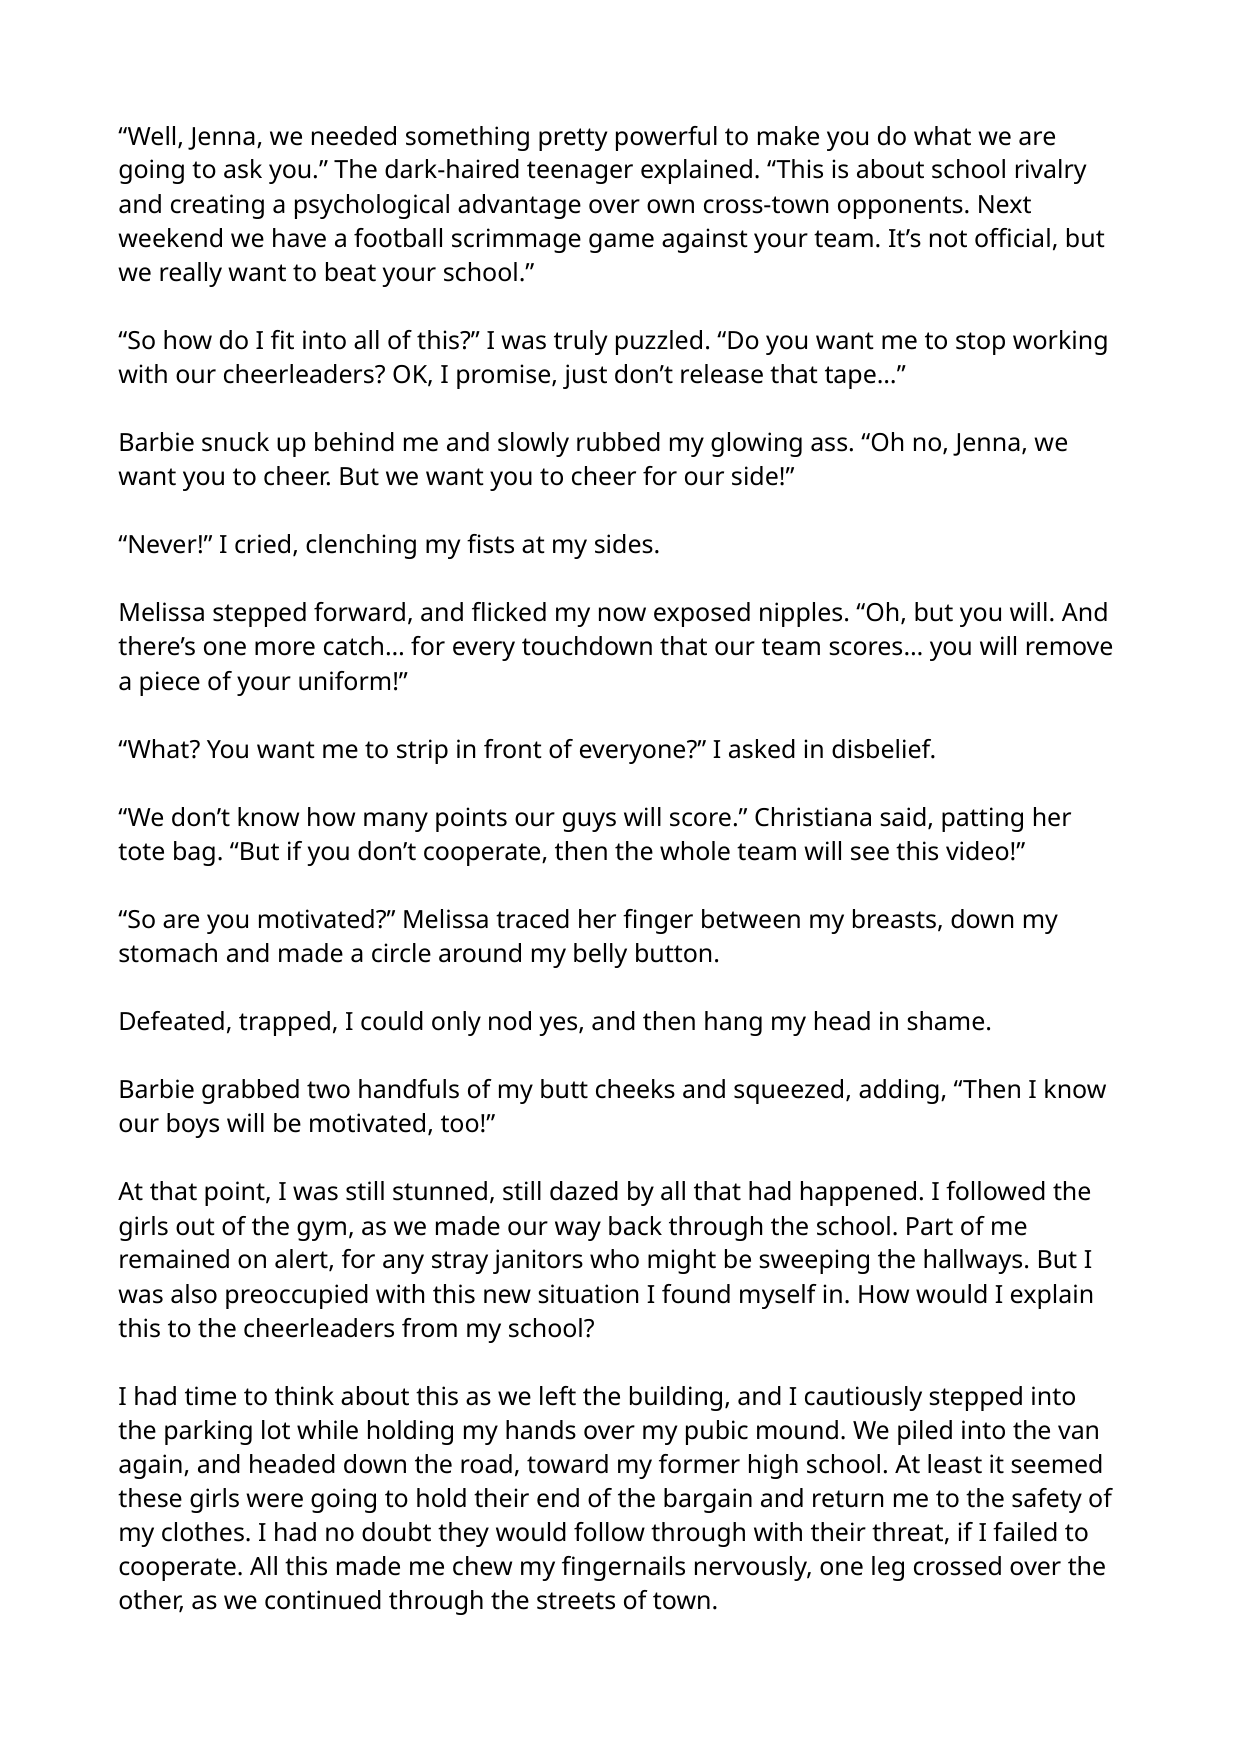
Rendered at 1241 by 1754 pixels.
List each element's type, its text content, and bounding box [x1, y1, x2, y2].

text Defeated, trapped, I could only nod yes, and then hang my head in shame. [118, 1004, 1122, 1038]
text Barbie snuck up behind me and slowly rubbed my glowing ass. “Oh no, Jenna, we want you to cheer. But we want you to cheer for our side!” [118, 425, 1122, 493]
text Melissa stepped forward, and flicked my now exposed nipples. “Oh, but you will. And there’s one more catch… for every touchdown that our team scores… you will remove a piece of your uniform!” [118, 595, 1122, 697]
text “So how do I fit into all of this?” I was truly puzzled. “Do you want me to stop working with our cheerleaders? OK, I promise, just don’t release that tape…” [118, 322, 1122, 391]
text “So are you motivated?” Melissa traced her finger between my breasts, down my stomach and made a circle around my belly button. [118, 902, 1122, 970]
text I had time to think about this as we left the building, and I cautiously stepped into the parking lot while holding my hands over my pubic mound. We piled into the van again, and headed down the road, toward my former high school. At least it seemed these girls were going to hold their end of the bargain and return me to the safety of my clothes. I had no doubt they would follow through with their threat, if I failed to cooperate. All this made me chew my fingernails nervously, one leg crossed over the other, as we continued through the streets of town. [118, 1378, 1122, 1617]
text “Well, Jenna, we needed something pretty powerful to make you do what we are going to ask you.” The dark-haired teenager explained. “This is about school rivalry and creating a psychological advantage over own cross-town opponents. Next weekend we have a football scrimmage game against your team. It’s not official, but we really want to beat your school.” [118, 118, 1122, 288]
text “Never!” I cried, clenching my fists at my sides. [118, 527, 1122, 561]
text Barbie grabbed two handfuls of my butt cheeks and squeezed, adding, “Then I know our boys will be motivated, too!” [118, 1072, 1122, 1140]
text “We don’t know how many points our guys will score.” Christiana said, patting her tote bag. “But if you don’t cooperate, then the whole team will see this video!” [118, 799, 1122, 867]
text “What? You want me to strip in front of everyone?” I asked in disbelief. [118, 731, 1122, 765]
text At that point, I was still stunned, still dazed by all that had happened. I followed the girls out of the gym, as we made our way back through the school. Part of me remained on alert, for any stray janitors who might be sweeping the hallways. But I was also preoccupied with this new situation I found myself in. How would I explain this to the cheerleaders from my school? [118, 1174, 1122, 1344]
